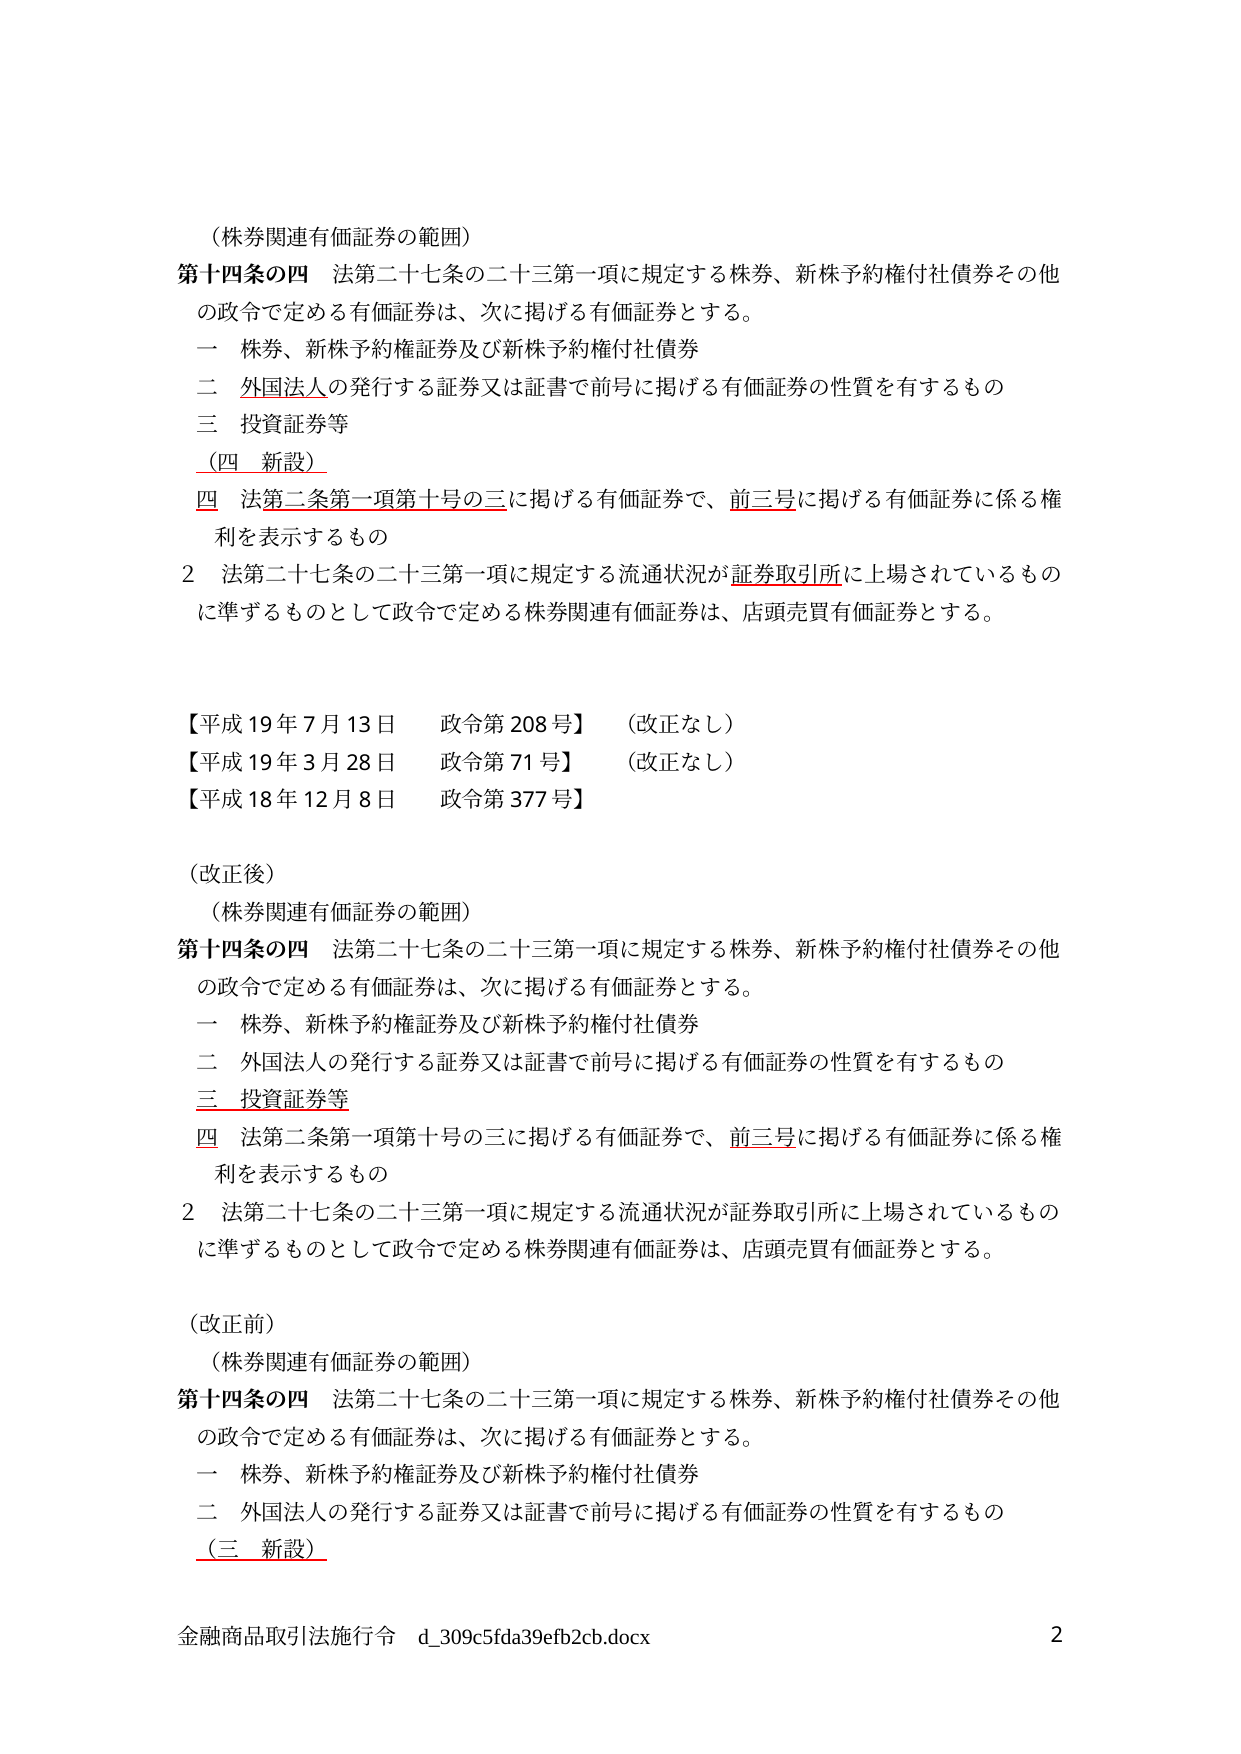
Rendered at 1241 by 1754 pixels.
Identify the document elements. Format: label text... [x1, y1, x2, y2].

text （四 新設） [196, 442, 1063, 479]
text 一 株券、新株予約権証券及び新株予約権付社債券 [196, 329, 1063, 367]
text 第十四条の四 法第二十七条の二十三第一項に規定する株券、新株予約権付社債券その他の政令で定める有価証券は、次に掲げる有価証券とする。 [177, 1379, 1063, 1454]
text （株券関連有価証券の範囲） [177, 1342, 1063, 1379]
text 【平成19年3月28日 政令第71号】 （改正なし） [177, 742, 1063, 779]
text 【平成19年7月13日 政令第208号】 （改正なし） [177, 704, 1063, 742]
text 三 投資証券等 [196, 404, 1063, 442]
text 四 法第二条第一項第十号の三に掲げる有価証券で、前三号に掲げる有価証券に係る権利を表示するもの [196, 1117, 1063, 1192]
text （株券関連有価証券の範囲） [177, 892, 1063, 929]
text 第十四条の四 法第二十七条の二十三第一項に規定する株券、新株予約権付社債券その他の政令で定める有価証券は、次に掲げる有価証券とする。 [177, 929, 1063, 1004]
text 二 外国法人の発行する証券又は証書で前号に掲げる有価証券の性質を有するもの [196, 1042, 1063, 1079]
text （三 新設） [196, 1529, 1063, 1567]
text （改正後） [177, 854, 1063, 892]
text 二 外国法人の発行する証券又は証書で前号に掲げる有価証券の性質を有するもの [196, 1492, 1063, 1529]
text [177, 1192, 1063, 1267]
text （株券関連有価証券の範囲） [177, 217, 1063, 254]
text （改正前） [177, 1304, 1063, 1342]
text ２ 法第二十七条の二十三第一項に規定する流通状況が証券取引所に上場されているものに準ずるものとして政令で定める株券関連有価証券は、店頭売買有価証券とする。 [177, 554, 1063, 629]
text 一 株券、新株予約権証券及び新株予約権付社債券 [196, 1004, 1063, 1042]
text 一 株券、新株予約権証券及び新株予約権付社債券 [196, 1454, 1063, 1492]
text 【平成18年12月8日 政令第377号】 [177, 779, 1063, 817]
text 二 外国法人の発行する証券又は証書で前号に掲げる有価証券の性質を有するもの [196, 367, 1063, 404]
text 第十四条の四 法第二十七条の二十三第一項に規定する株券、新株予約権付社債券その他の政令で定める有価証券は、次に掲げる有価証券とする。 [177, 254, 1063, 329]
text 四 法第二条第一項第十号の三に掲げる有価証券で、前三号に掲げる有価証券に係る権利を表示するもの [196, 479, 1063, 554]
text 三 投資証券等 [196, 1079, 1063, 1117]
